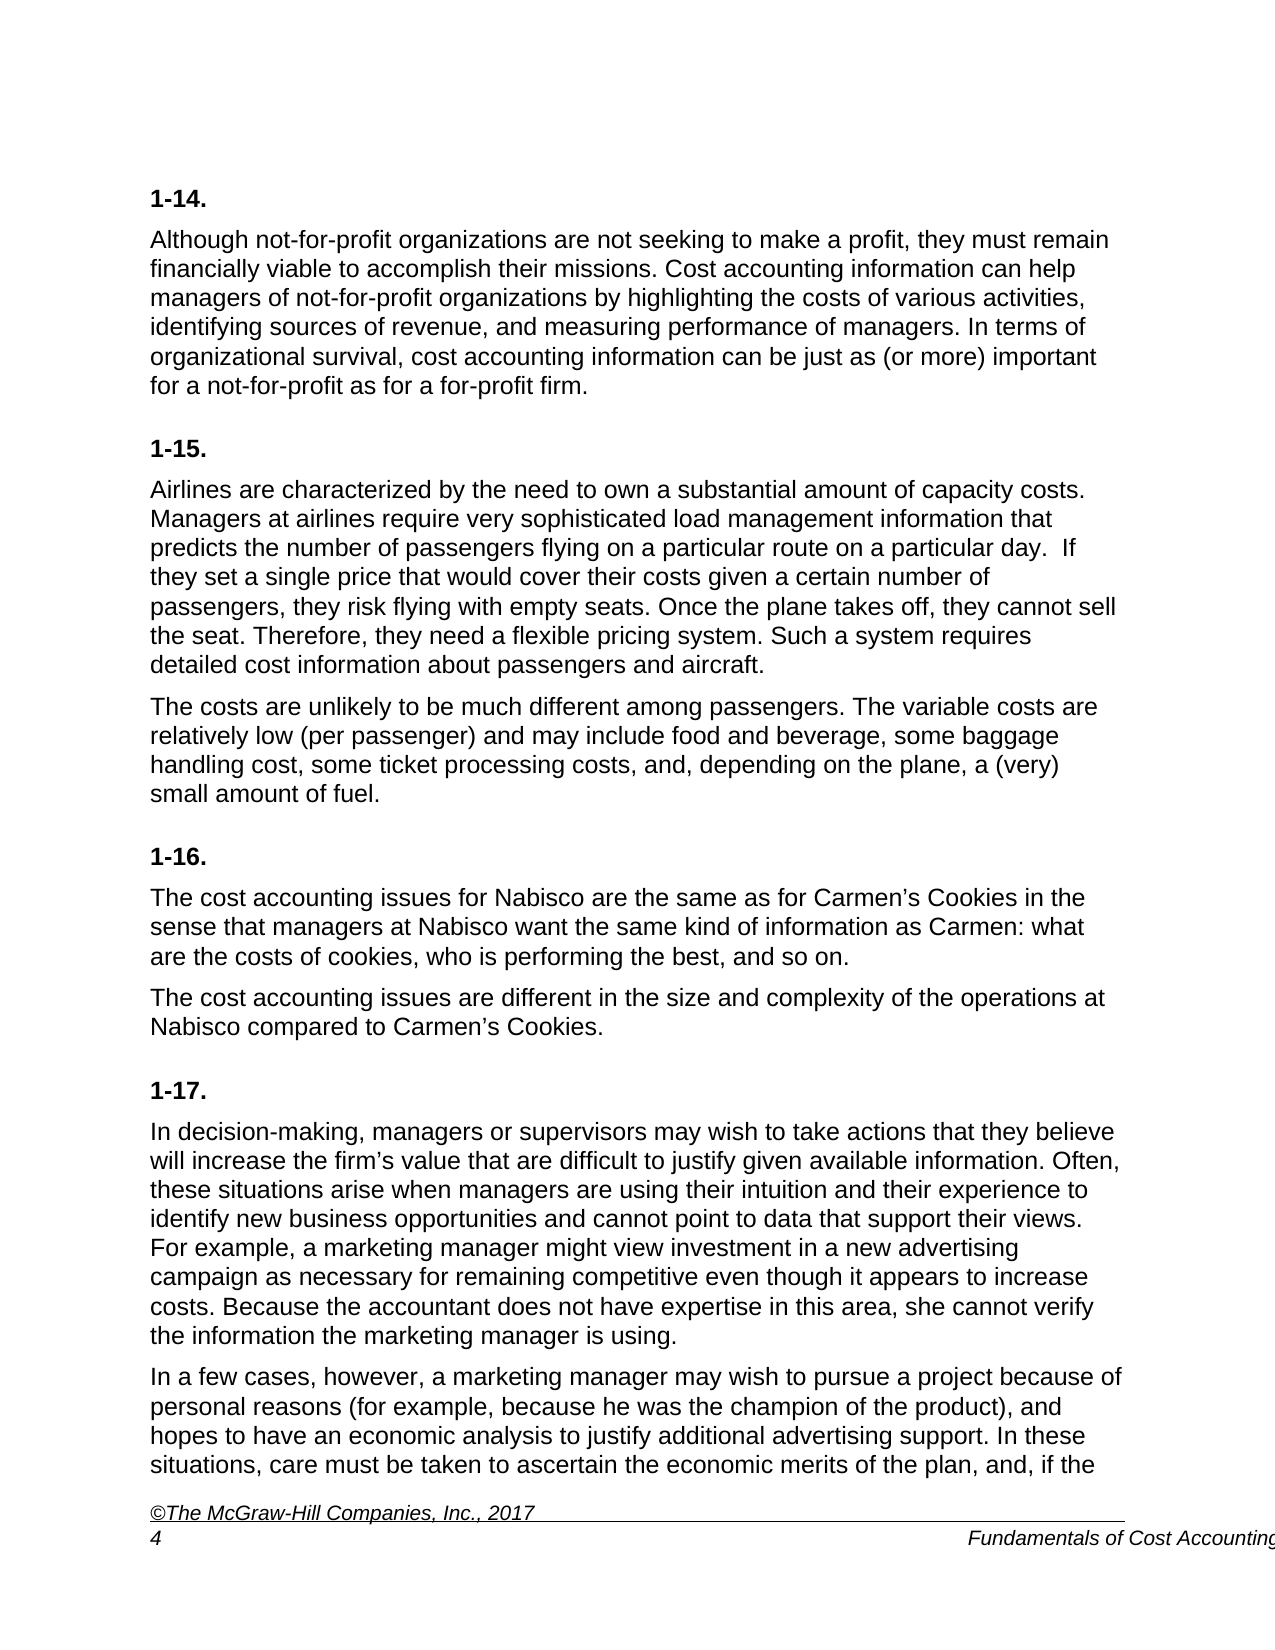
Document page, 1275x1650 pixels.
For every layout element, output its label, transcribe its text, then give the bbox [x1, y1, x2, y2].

text The costs are unlikely to be much different among passengers. The variable costs are relatively low (per passenger) and may include food and beverage, some baggage handling cost, some ticket processing costs, and, depending on the plane, a (very) small amount of fuel. [150, 692, 1125, 808]
text Although not-for-profit organizations are not seeking to make a profit, they must remain financially viable to accomplish their missions. Cost accounting information can help managers of not-for-profit organizations by highlighting the costs of various activities, identifying sources of revenue, and measuring performance of managers. In terms of organizational survival, cost accounting information can be just as (or more) important for a not-for-profit as for a for-profit firm. [150, 225, 1125, 400]
text Airlines are characterized by the need to own a substantial amount of capacity costs. Managers at airlines require very sophisticated load management information that predicts the number of passengers flying on a particular route on a particular day. If they set a single price that would cover their costs given a certain number of passengers, they risk flying with empty seats. Once the plane takes off, they cannot sell the seat. Therefore, they need a flexible pricing system. Such a system requires detailed cost information about passengers and aircraft. [150, 475, 1125, 679]
text The cost accounting issues for Nabisco are the same as for Carmen’s Cookies in the sense that managers at Nabisco want the same kind of information as Carmen: what are the costs of cookies, who is performing the best, and so on. [150, 883, 1125, 971]
text In decision-making, managers or supervisors may wish to take actions that they believe will increase the firm’s value that are difficult to justify given available information. Often, these situations arise when managers are using their intuition and their experience to identify new business opportunities and cannot point to data that support their views. For example, a marketing manager might view investment in a new advertising campaign as necessary for remaining competitive even though it appears to increase costs. Because the accountant does not have expertise in this area, she cannot verify the information the marketing manager is using. [150, 1117, 1125, 1350]
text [150, 1362, 1125, 1479]
text The cost accounting issues are different in the size and complexity of the operations at Nabisco compared to Carmen’s Cookies. [150, 983, 1125, 1042]
